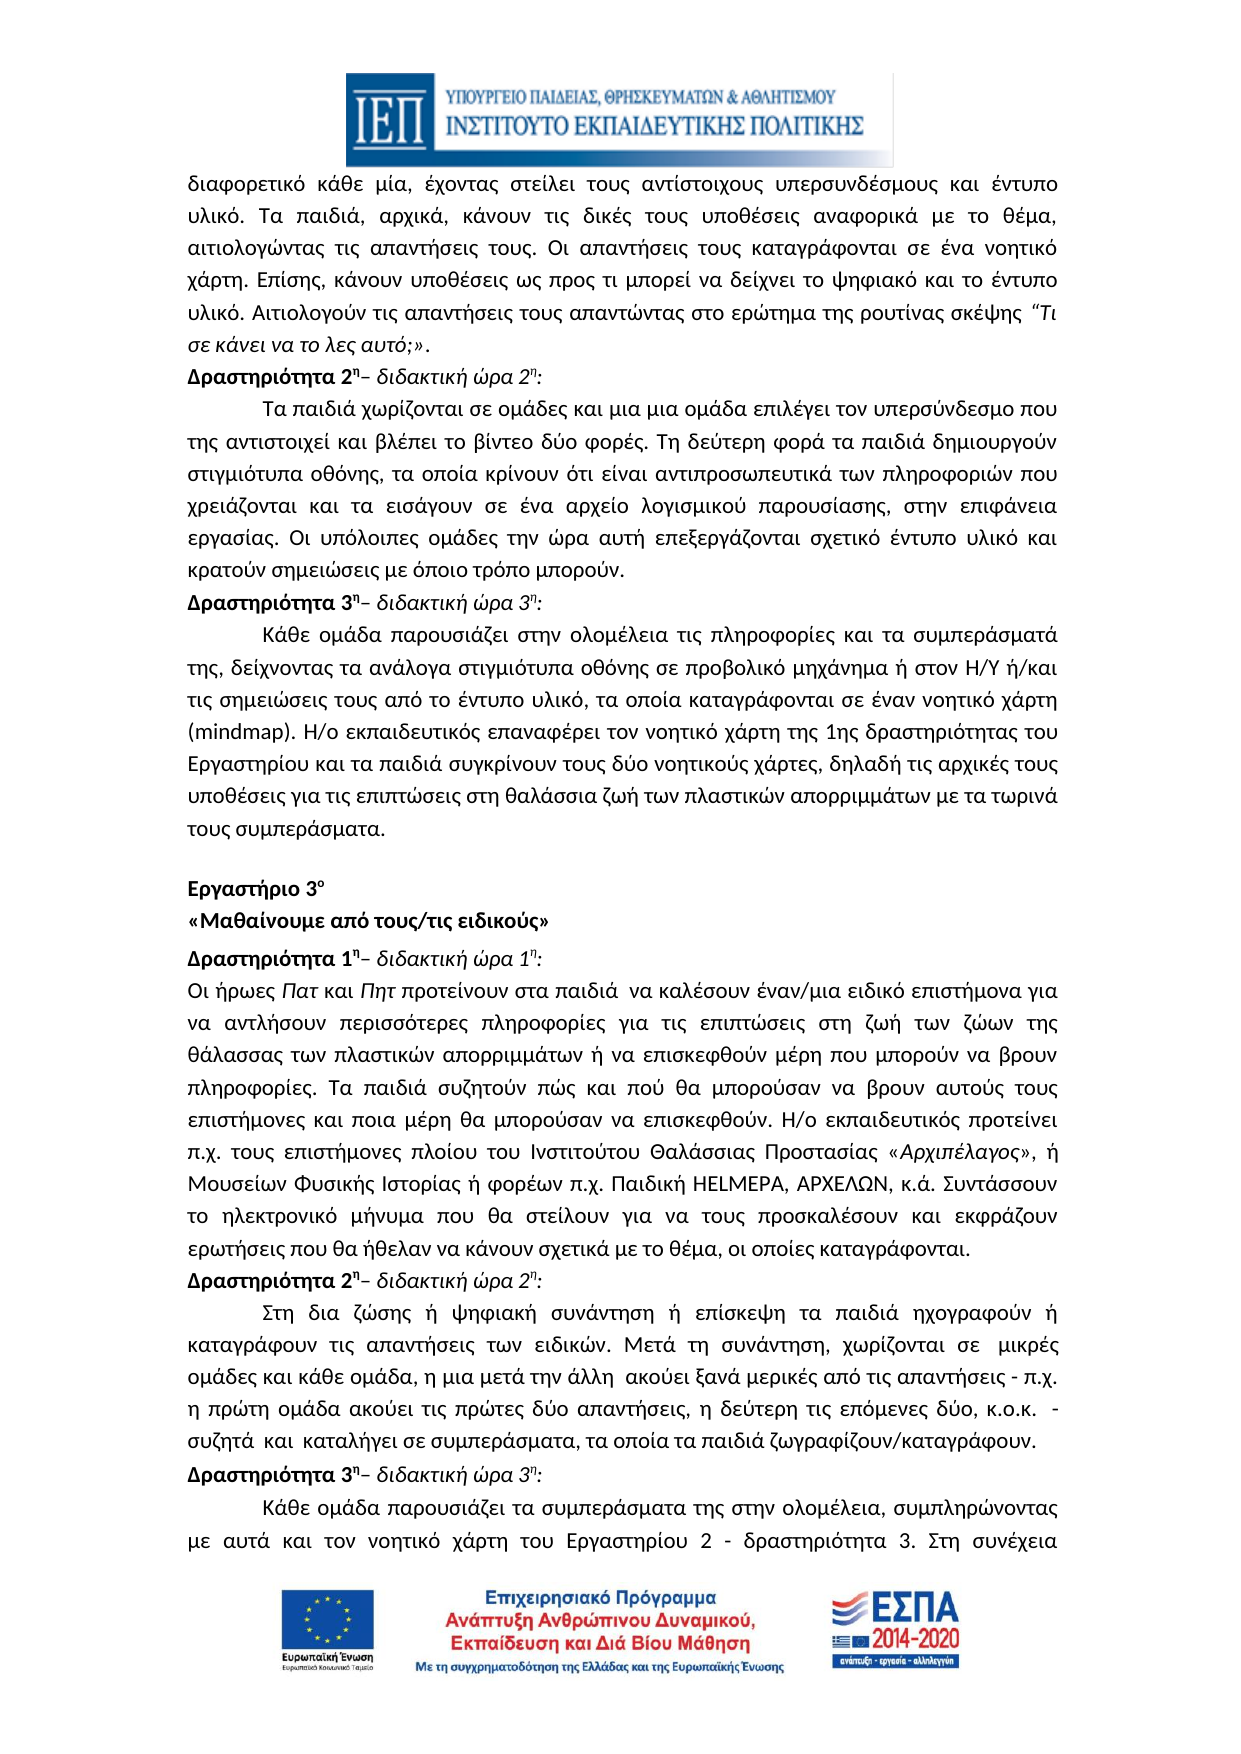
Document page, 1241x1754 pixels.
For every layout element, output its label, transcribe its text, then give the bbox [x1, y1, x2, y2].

text Δραστηριότητα 1η– διδακτική ώρα 1η: [187, 944, 1059, 972]
text Στη δια ζώσης ή ψηφιακή συνάντηση ή επίσκεψη τα παιδιά ηχογραφούν ή καταγράφουν τις απαντήσεις των ειδικών. Μετά τη συνάντηση, χωρίζονται σε μικρές ομάδες και κάθε ομάδα, η μια μετά την άλλη ακούει ξανά μερικές από τις απαντήσεις - π.χ. η πρώτη ομάδα ακούει τις πρώτες δύο απαντήσεις, η δεύτερη τις επόμενες δύο, κ.ο.κ. - συζητά και καταλήγει σε συμπεράσματα, τα οποία τα παιδιά ζωγραφίζουν/καταγράφουν. [187, 1298, 1059, 1454]
text Οι ήρωες Πατ και Πητ προτείνουν στα παιδιά να καλέσουν έναν/μια ειδικό επιστήμονα για να αντλήσουν περισσότερες πληροφορίες για τις επιπτώσεις στη ζωή των ζώων της θάλασσας των πλαστικών απορριμμάτων ή να επισκεφθούν μέρη που μπορούν να βρουν πληροφορίες. Τα παιδιά συζητούν πώς και πού θα μπορούσαν να βρουν αυτούς τους επιστήμονες και ποια μέρη θα μπορούσαν να επισκεφθούν. Η/ο εκπαιδευτικός προτείνει π.χ. τους επιστήμονες πλοίου του Ινστιτούτου Θαλάσσιας Προστασίας «Αρχιπέλαγος», ή Μουσείων Φυσικής Ιστορίας ή φορέων π.χ. Παιδική HELMEPA, ΑΡΧΕΛΩΝ, κ.ά. Συντάσσουν το ηλεκτρονικό μήνυμα που θα στείλουν για να τους προσκαλέσουν και εκφράζουν ερωτήσεις που θα ήθελαν να κάνουν σχετικά με το θέμα, οι οποίες καταγράφονται. [187, 976, 1059, 1262]
picture [346, 73, 895, 169]
subtitle Εργαστήριο 3ο [187, 874, 1059, 902]
text Δραστηριότητα 2η– διδακτική ώρα 2η: [187, 362, 1059, 390]
picture [260, 1582, 980, 1681]
text «Μαθαίνουμε από τους/τις ειδικούς» [187, 907, 1059, 935]
text Δραστηριότητα 3η– διδακτική ώρα 3η: [187, 1458, 1059, 1489]
text Τα παιδιά χωρίζονται σε ομάδες και μια μια ομάδα επιλέγει τον υπερσύνδεσμο που της αντιστοιχεί και βλέπει το βίντεο δύο φορές. Τη δεύτερη φορά τα παιδιά δημιουργούν στιγμιότυπα οθόνης, τα οποία κρίνουν ότι είναι αντιπροσωπευτικά των πληροφοριών που χρειάζονται και τα εισάγουν σε ένα αρχείο λογισμικού παρουσίασης, στην επιφάνεια εργασίας. Οι υπόλοιπες ομάδες την ώρα αυτή επεξεργάζονται σχετικό έντυπο υλικό και κρατούν σημειώσεις με όποιο τρόπο μπορούν. [187, 394, 1059, 583]
text Κάθε ομάδα παρουσιάζει στην ολομέλεια τις πληροφορίες και τα συμπεράσματά της, δείχνοντας τα ανάλογα στιγμιότυπα οθόνης σε προβολικό μηχάνημα ή στον Η/Υ ή/και τις σημειώσεις τους από το έντυπο υλικό, τα οποία καταγράφονται σε έναν νοητικό χάρτη (mindmap). Η/ο εκπαιδευτικός επαναφέρει τον νοητικό χάρτη της 1ης δραστηριότητας του Εργαστηρίου και τα παιδιά συγκρίνουν τους δύο νοητικούς χάρτες, δηλαδή τις αρχικές τους υποθέσεις για τις επιπτώσεις στη θαλάσσια ζωή των πλαστικών απορριμμάτων με τα τωρινά τους συμπεράσματα. [187, 621, 1059, 842]
text Δραστηριότητα 3η– διδακτική ώρα 3η: [187, 588, 1059, 616]
text Δραστηριότητα 2η– διδακτική ώρα 2η: [187, 1266, 1059, 1294]
